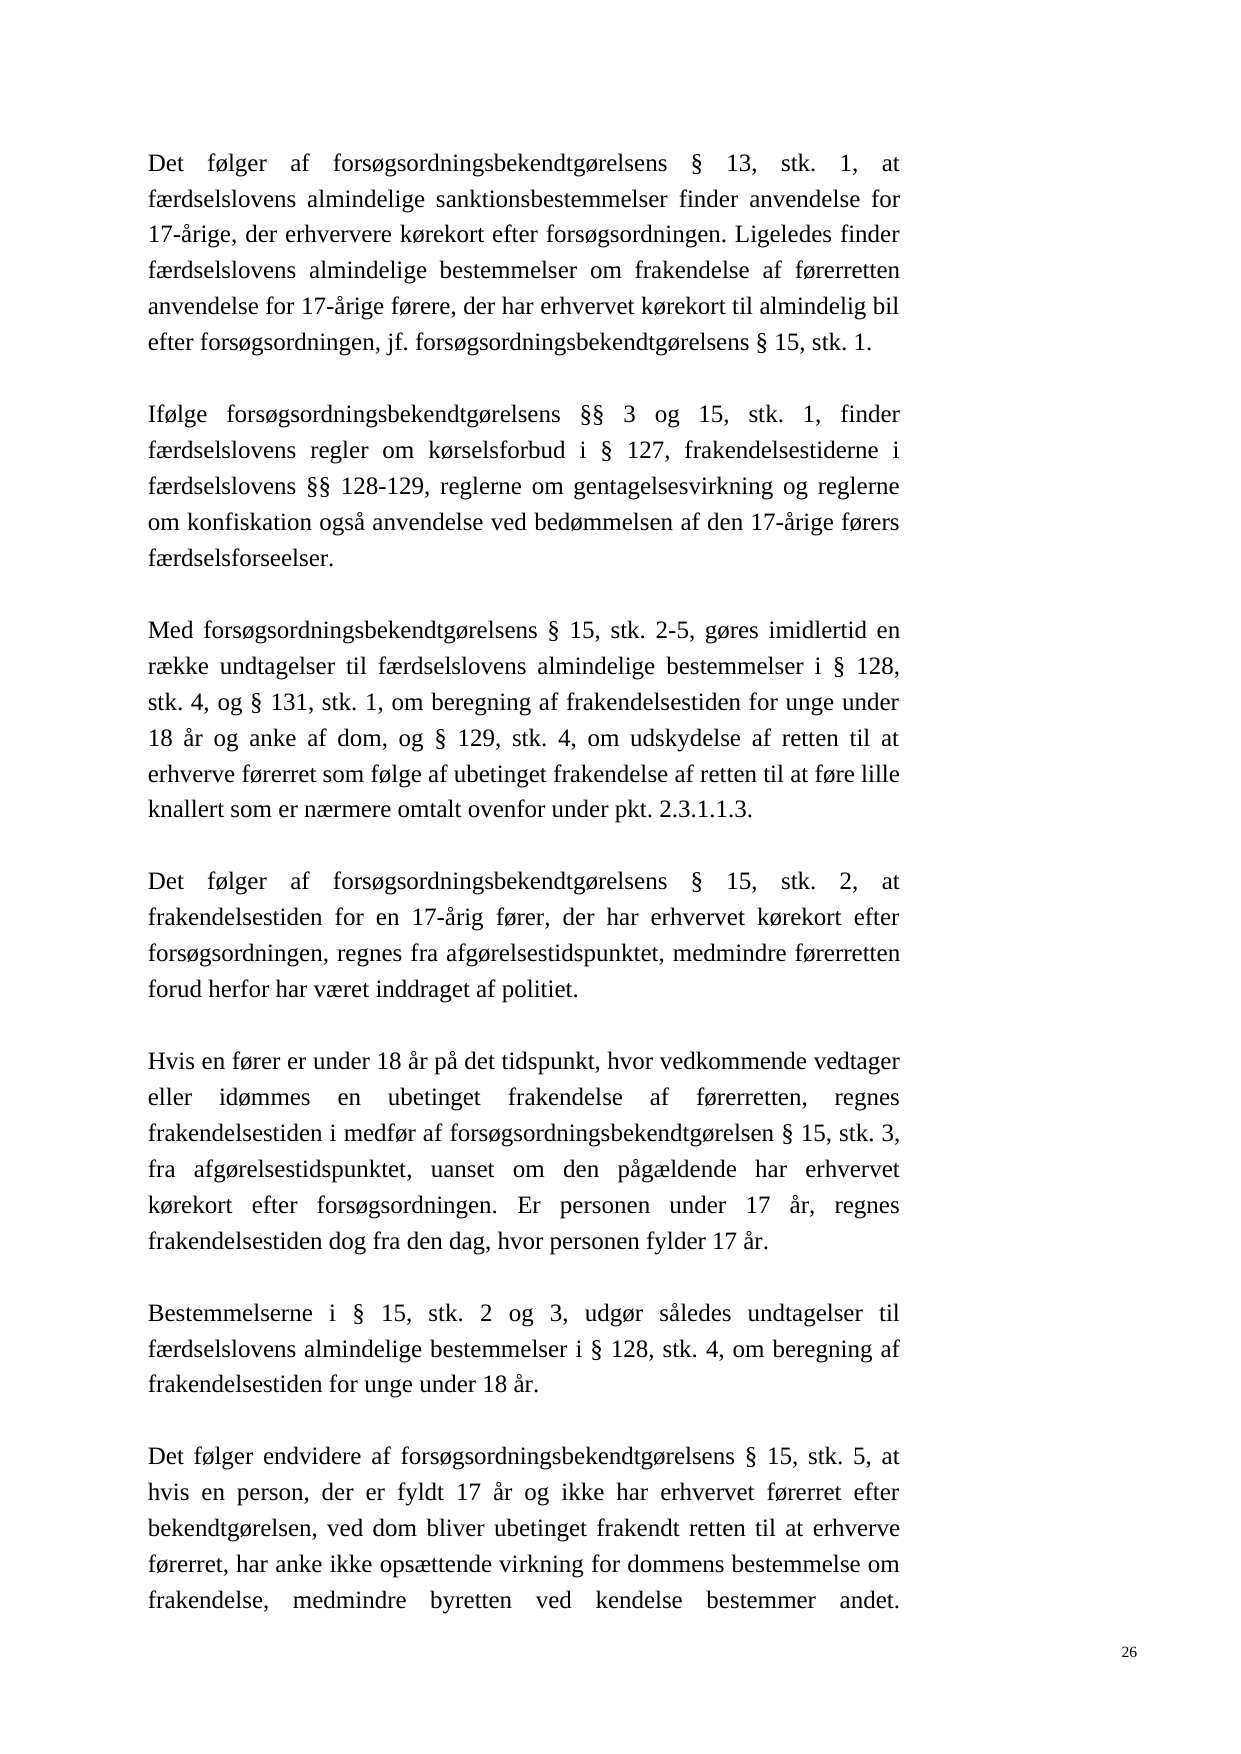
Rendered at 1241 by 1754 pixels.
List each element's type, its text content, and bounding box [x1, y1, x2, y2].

text Med forsøgsordningsbekendtgørelsens § 15, stk. 2-5, gøres imidlertid en række undtagelser til færdselslovens almindelige bestemmelser i § 128, stk. 4, og § 131, stk. 1, om beregning af frakendelsestiden for unge under 18 år og anke af dom, og § 129, stk. 4, om udskydelse af retten til at erhverve førerret som følge af ubetinget frakendelse af retten til at føre lille knallert som er nærmere omtalt ovenfor under pkt. 2.3.1.1.3. [148, 615, 901, 823]
text Det følger af forsøgsordningsbekendtgørelsens § 15, stk. 2, at frakendelsestiden for en 17-årig fører, der har erhvervet kørekort efter forsøgsordningen, regnes fra afgørelsestidspunktet, medmindre førerretten forud herfor har været inddraget af politiet. [148, 866, 901, 1003]
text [148, 1441, 901, 1614]
text Bestemmelserne i § 15, stk. 2 og 3, udgør således undtagelser til færdselslovens almindelige bestemmelser i § 128, stk. 4, om beregning af frakendelsestiden for unge under 18 år. [148, 1362, 901, 1398]
text Hvis en fører er under 18 år på det tidspunkt, hvor vedkommende vedtager eller idømmes en ubetinget frakendelse af førerretten, regnes frakendelsestiden i medfør af forsøgsordningsbekendtgørelsen § 15, stk. 3, fra afgørelsestidspunktet, uanset om den pågældende har erhvervet kørekort efter forsøgsordningen. Er personen under 17 år, regnes frakendelsestiden dog fra den dag, hvor personen fylder 17 år. [148, 1046, 901, 1254]
text Ifølge forsøgsordningsbekendtgørelsens §§ 3 og 15, stk. 1, finder færdselslovens regler om kørselsforbud i § 127, frakendelsestiderne i færdselslovens §§ 128-129, reglerne om gentagelsesvirkning og reglerne om konfiskation også anvendelse ved bedømmelsen af den 17-årige førers færdselsforseelser. [148, 399, 901, 572]
text Det følger af forsøgsordningsbekendtgørelsens § 13, stk. 1, at færdselslovens almindelige sanktionsbestemmelser finder anvendelse for 17-årige, der erhververe kørekort efter forsøgsordningen. Ligeledes finder færdselslovens almindelige bestemmelser om frakendelse af førerretten anvendelse for 17-årige førere, der har erhvervet kørekort til almindelig bil efter forsøgsordningen, jf. forsøgsordningsbekendtgørelsens § 15, stk. 1. [148, 148, 901, 356]
